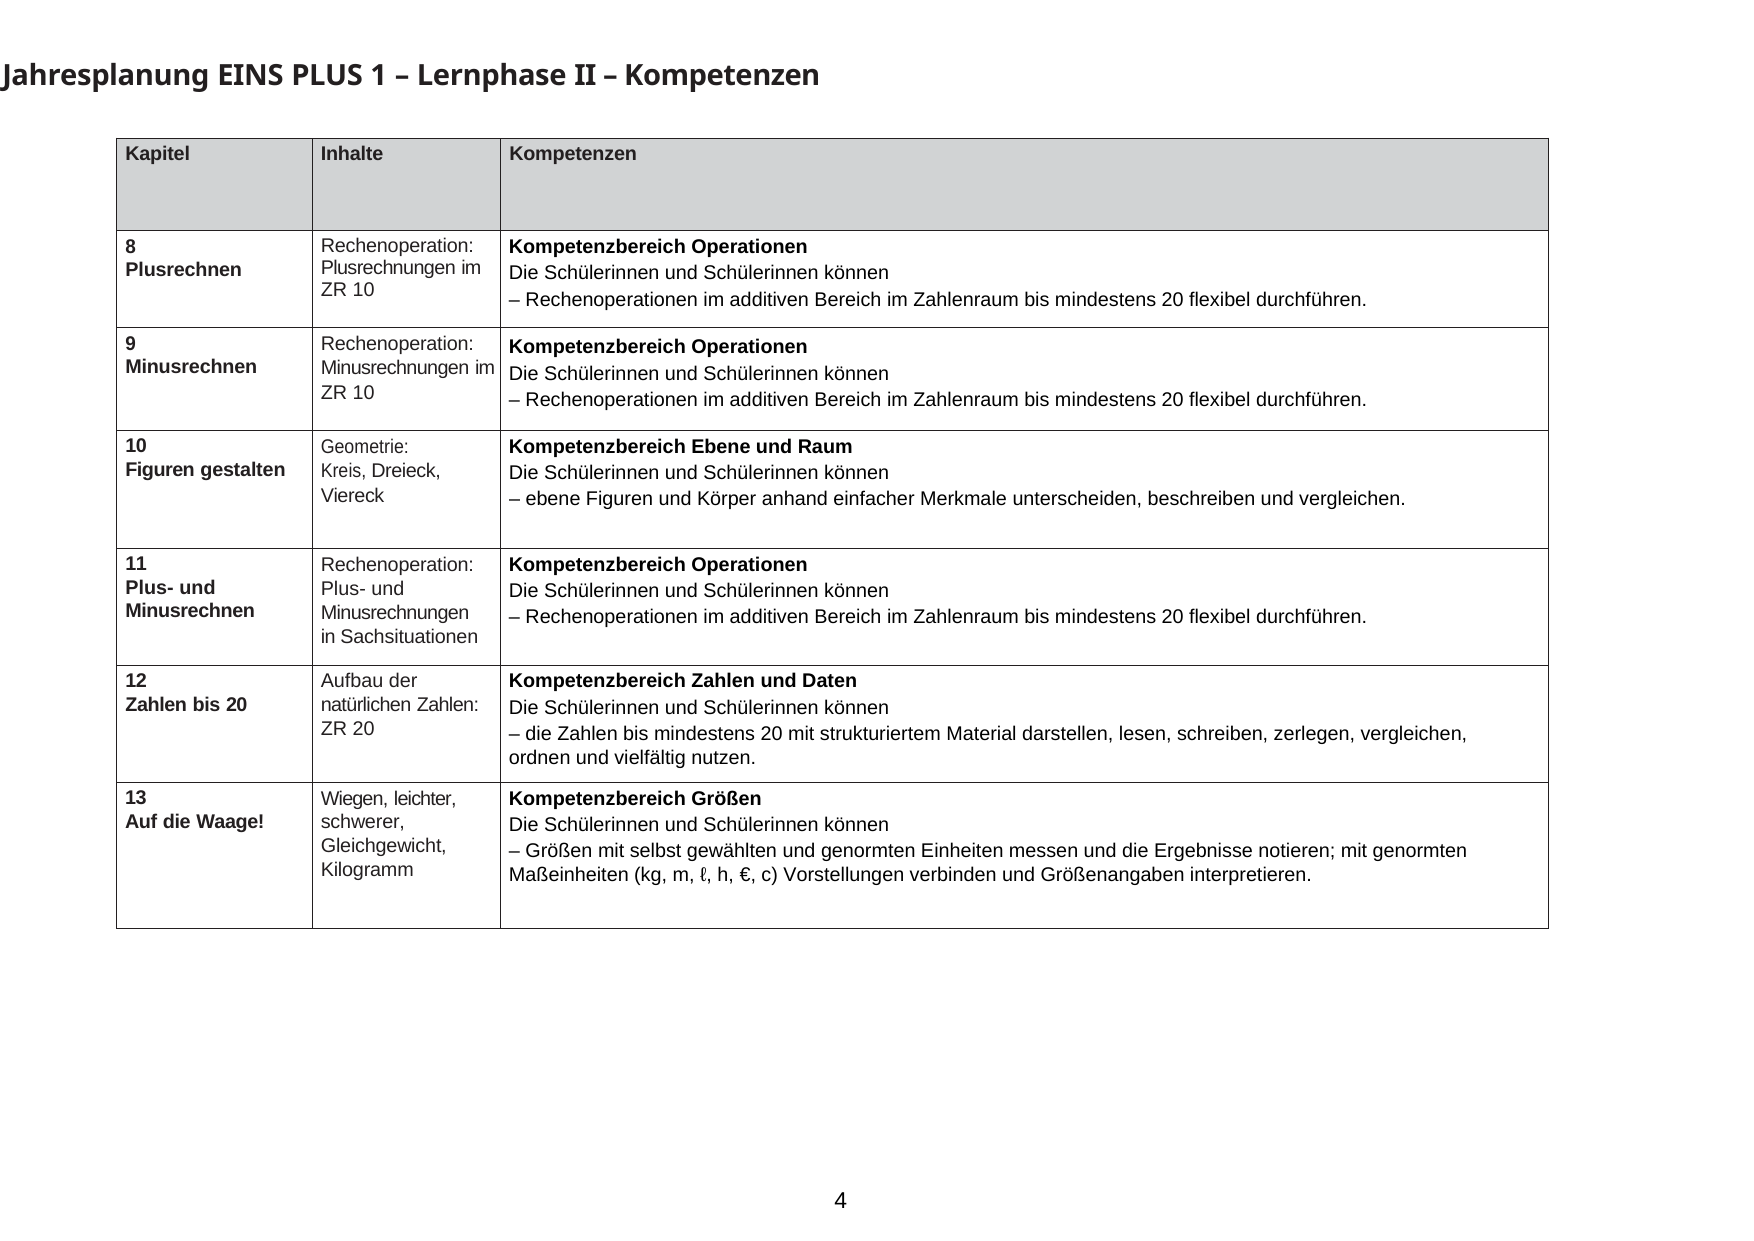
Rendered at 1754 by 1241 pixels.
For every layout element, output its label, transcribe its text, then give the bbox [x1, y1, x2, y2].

table_header Kapitel [117, 139, 312, 230]
table_cell Kompetenzbereich Zahlen und Daten Die Schülerinnen und Schülerinnen können – die Zahlen bis mindestens 20 mit strukturiertem Material darstellen, lesen, schreiben, zerlegen, vergleichen, ordnen und vielfältig nutzen. [501, 666, 1548, 782]
table_cell Kompetenzbereich Ebene und Raum Die Schülerinnen und Schülerinnen können – ebene Figuren und Körper anhand einfacher Merkmale unterscheiden, beschreiben und vergleichen. [501, 431, 1548, 548]
table_cell Kompetenzbereich Operationen Die Schülerinnen und Schülerinnen können – Rechenoperationen im additiven Bereich im Zahlenraum bis mindestens 20 flexibel durchführen. [501, 231, 1548, 327]
table_cell Geometrie: Kreis, Dreieck, Viereck [313, 431, 500, 548]
table_cell 12 Zahlen bis 20 [117, 666, 312, 782]
table_cell 8 Plusrechnen [117, 231, 312, 327]
table_cell Wiegen, leichter, schwerer, Gleichgewicht, Kilogramm [313, 783, 500, 928]
table_cell Kompetenzbereich Operationen Die Schülerinnen und Schülerinnen können – Rechenoperationen im additiven Bereich im Zahlenraum bis mindestens 20 flexibel durchführen. [501, 328, 1548, 430]
table_cell Rechenoperation: Plusrechnungen im ZR 10 [313, 231, 500, 327]
table_cell 9 Minusrechnen [117, 328, 312, 430]
table_cell 10 Figuren gestalten [117, 431, 312, 548]
table_cell 11 Plus- und Minusrechnen [117, 549, 312, 665]
table_cell Kompetenzbereich Größen Die Schülerinnen und Schülerinnen können – Größen mit selbst gewählten und genormten Einheiten messen und die Ergebnisse notieren; mit genormten Maßeinheiten (kg, m, ℓ, h, €, c) Vorstellungen verbinden und Größenangaben interpretieren. [501, 783, 1548, 928]
table_cell Rechenoperation: Plus- und Minusrechnungen in Sachsituationen [313, 549, 500, 665]
table_header Kompetenzen [501, 139, 1548, 230]
table_cell Aufbau der natürlichen Zahlen: ZR 20 [313, 666, 500, 782]
table_cell Rechenoperation: Minusrechnungen im ZR 10 [313, 328, 500, 430]
table_cell Kompetenzbereich Operationen Die Schülerinnen und Schülerinnen können – Rechenoperationen im additiven Bereich im Zahlenraum bis mindestens 20 flexibel durchführen. [501, 549, 1548, 665]
table_cell 13 Auf die Waage! [117, 783, 312, 928]
table_header Inhalte [313, 139, 500, 230]
